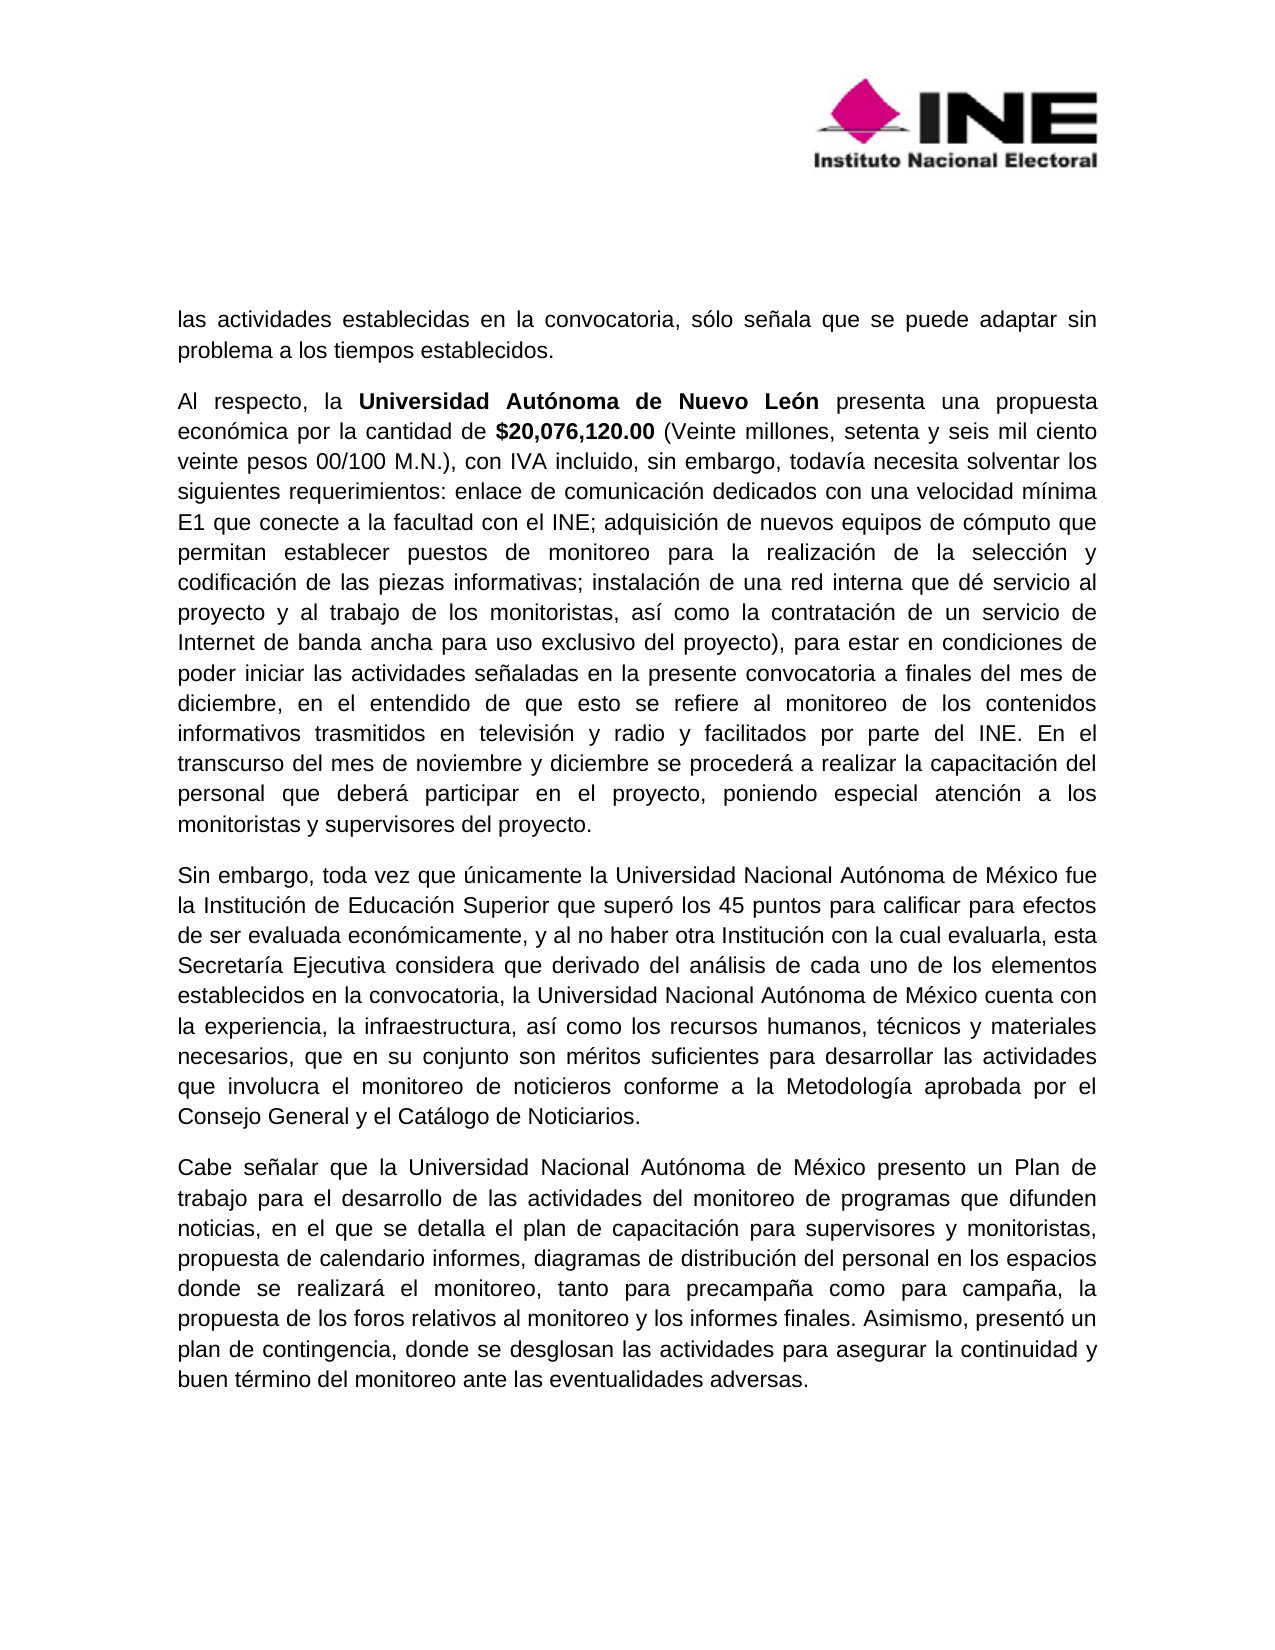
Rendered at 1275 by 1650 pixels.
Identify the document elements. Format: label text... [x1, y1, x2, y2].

text Sin embargo, toda vez que únicamente la Universidad Nacional Autónoma de México fue la Institución de Educación Superior que superó los 45 puntos para calificar para efectos de ser evaluada económicamente, y al no haber otra Institución con la cual evaluarla, esta Secretaría Ejecutiva considera que derivado del análisis de cada uno de los elementos establecidos en la convocatoria, la Universidad Nacional Autónoma de México cuenta con la experiencia, la infraestructura, así como los recursos humanos, técnicos y materiales necesarios, que en su conjunto son méritos suficientes para desarrollar las actividades que involucra el monitoreo de noticieros conforme a la Metodología aprobada por el Consejo General y el Catálogo de Noticiarios. [177, 862, 1098, 1130]
text Cabe señalar que la Universidad Nacional Autónoma de México presento un Plan de trabajo para el desarrollo de las actividades del monitoreo de programas que difunden noticias, en el que se detalla el plan de capacitación para supervisores y monitoristas, propuesta de calendario informes, diagramas de distribución del personal en los espacios donde se realizará el monitoreo, tanto para precampaña como para campaña, la propuesta de los foros relativos al monitoreo y los informes finales. Asimismo, presentó un plan de contingencia, donde se desglosan las actividades para asegurar la continuidad y buen término del monitoreo ante las eventualidades adversas. [177, 1154, 1098, 1392]
text Al respecto, la Universidad Autónoma de Nuevo León presenta una propuesta económica por la cantidad de $20,076,120.00 (Veinte millones, setenta y seis mil ciento veinte pesos 00/100 M.N.), con IVA incluido, sin embargo, todavía necesita solventar los siguientes requerimientos: enlace de comunicación dedicados con una velocidad mínima E1 que conecte a la facultad con el INE; adquisición de nuevos equipos de cómputo que permitan establecer puestos de monitoreo para la realización de la selección y codificación de las piezas informativas; instalación de una red interna que dé servicio al proyecto y al trabajo de los monitoristas, así como la contratación de un servicio de Internet de banda ancha para uso exclusivo del proyecto), para estar en condiciones de poder iniciar las actividades señaladas en la presente convocatoria a finales del mes de diciembre, en el entendido de que esto se refiere al monitoreo de los contenidos informativos trasmitidos en televisión y radio y facilitados por parte del INE. En el transcurso del mes de noviembre y diciembre se procederá a realizar la capacitación del personal que deberá participar en el proyecto, poniendo especial atención a los monitoristas y supervisores del proyecto. [177, 388, 1098, 837]
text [177, 306, 1098, 363]
